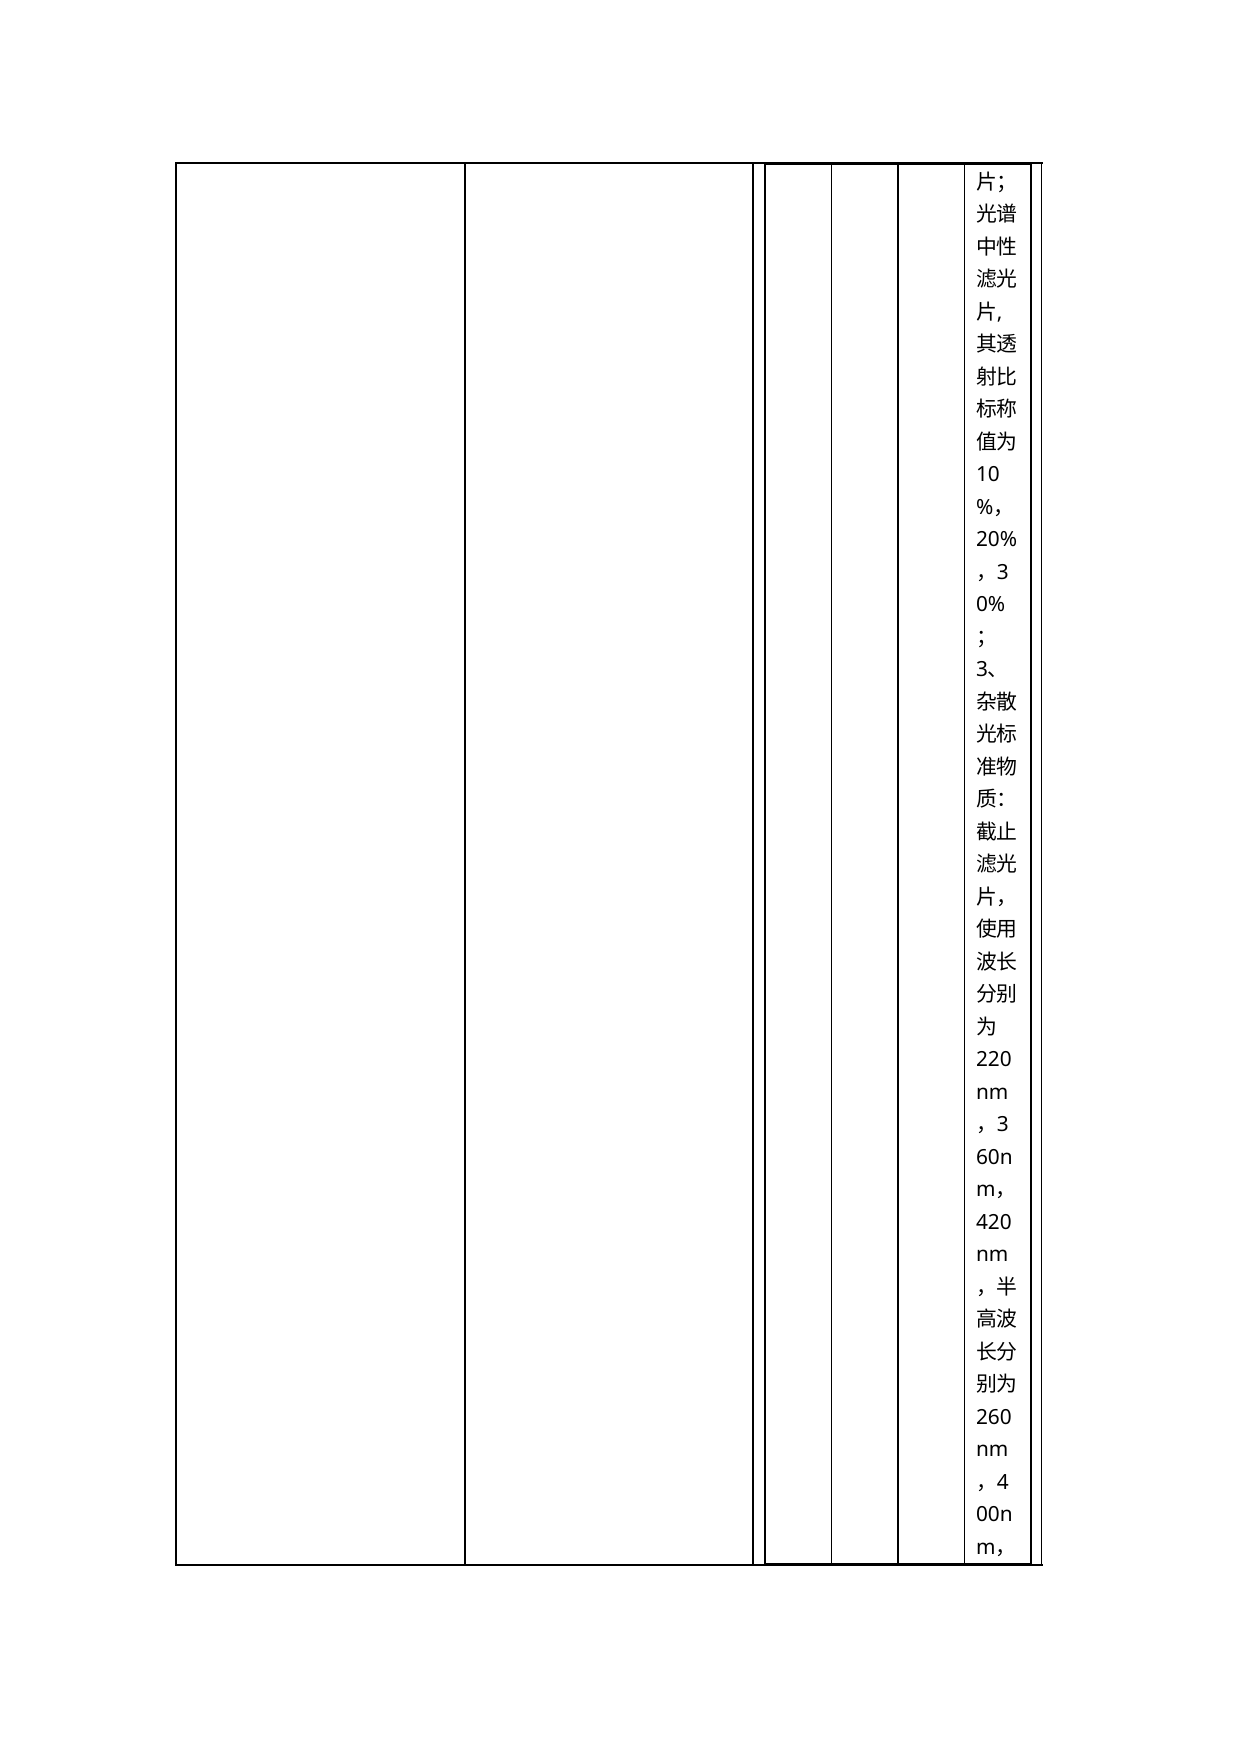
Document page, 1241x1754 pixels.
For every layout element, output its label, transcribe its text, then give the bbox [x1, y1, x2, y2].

table_cell [1032, 164, 1041, 1564]
table_cell [965, 165, 1030, 1563]
table_cell 1 [177, 164, 464, 1564]
table_cell [466, 164, 752, 1564]
table_cell [899, 165, 964, 1563]
table_cell [832, 165, 897, 1563]
table_cell [766, 165, 831, 1563]
table_cell [754, 164, 764, 1564]
